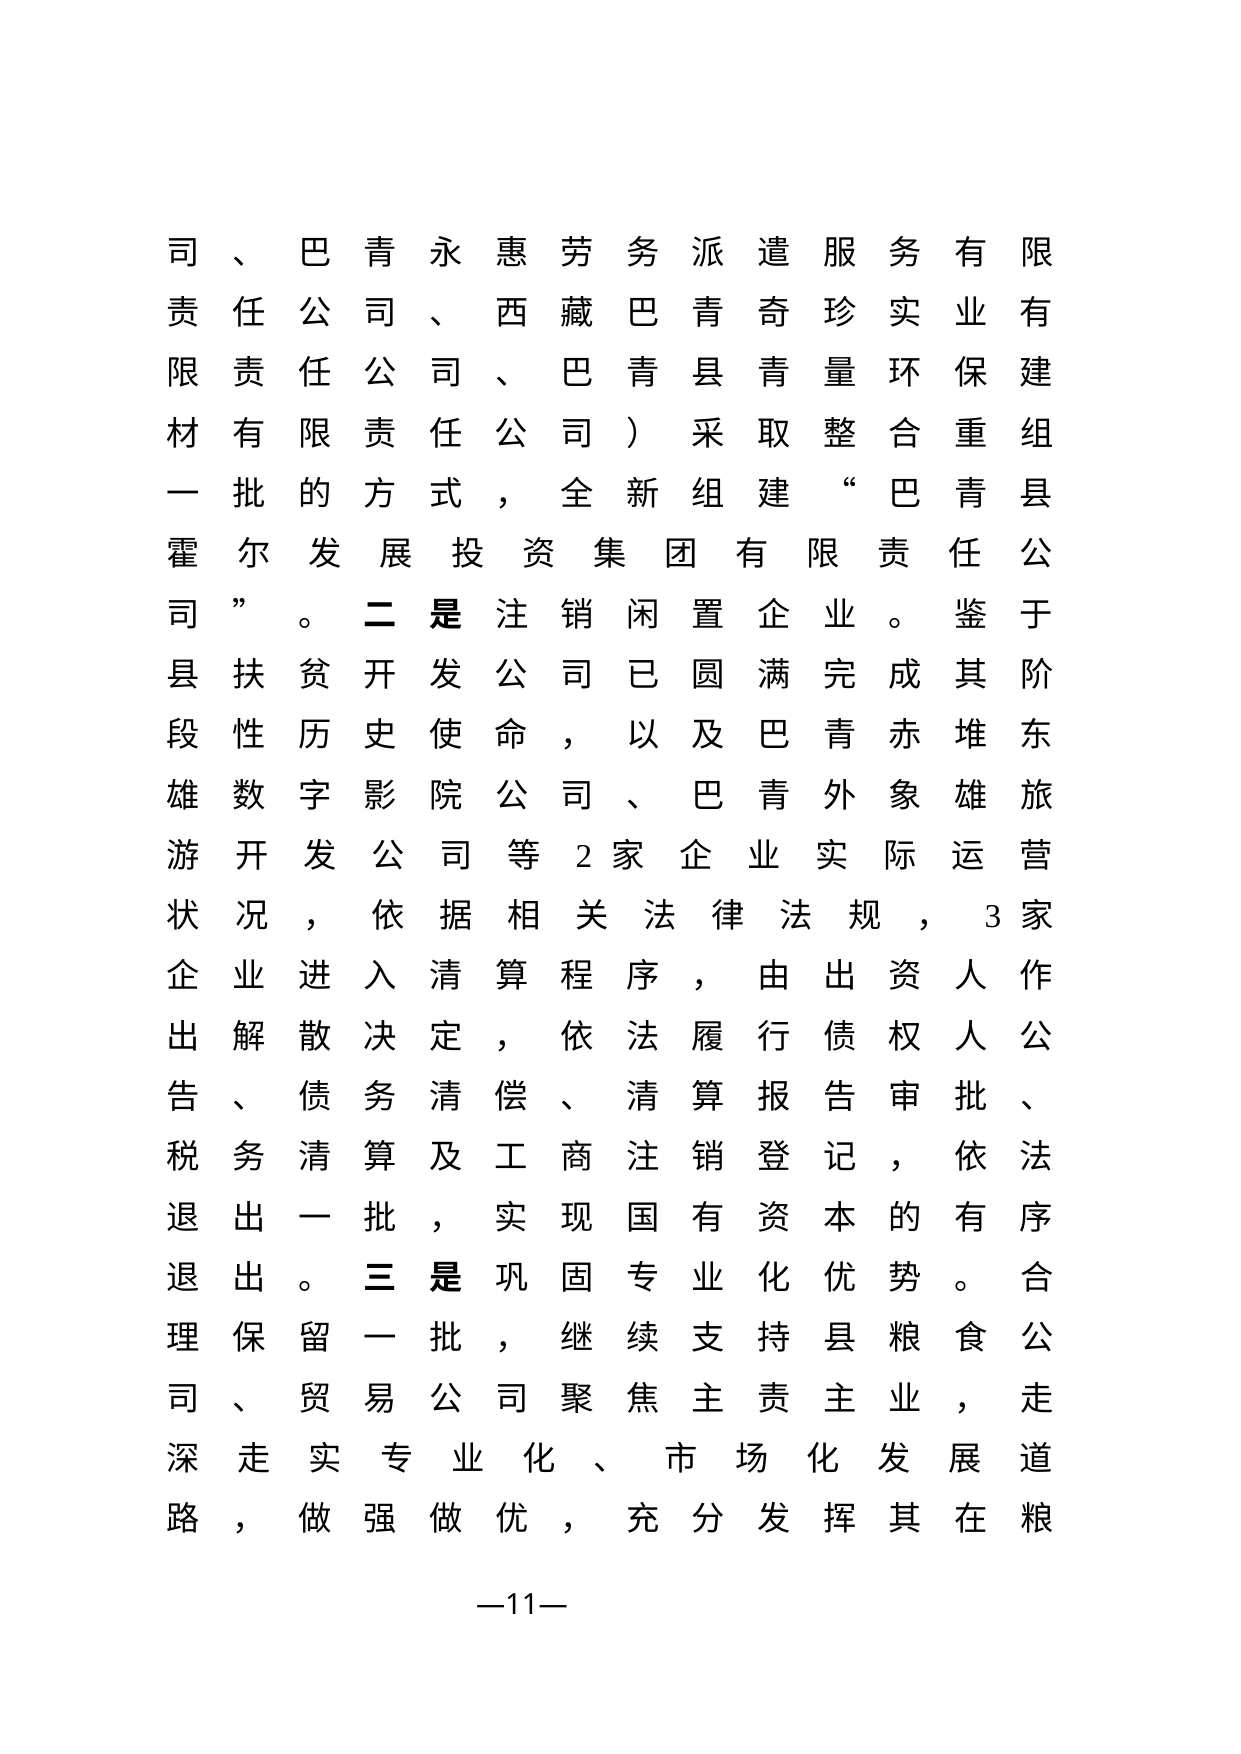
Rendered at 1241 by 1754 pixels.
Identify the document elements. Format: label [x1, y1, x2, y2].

text [167, 219, 1085, 1546]
